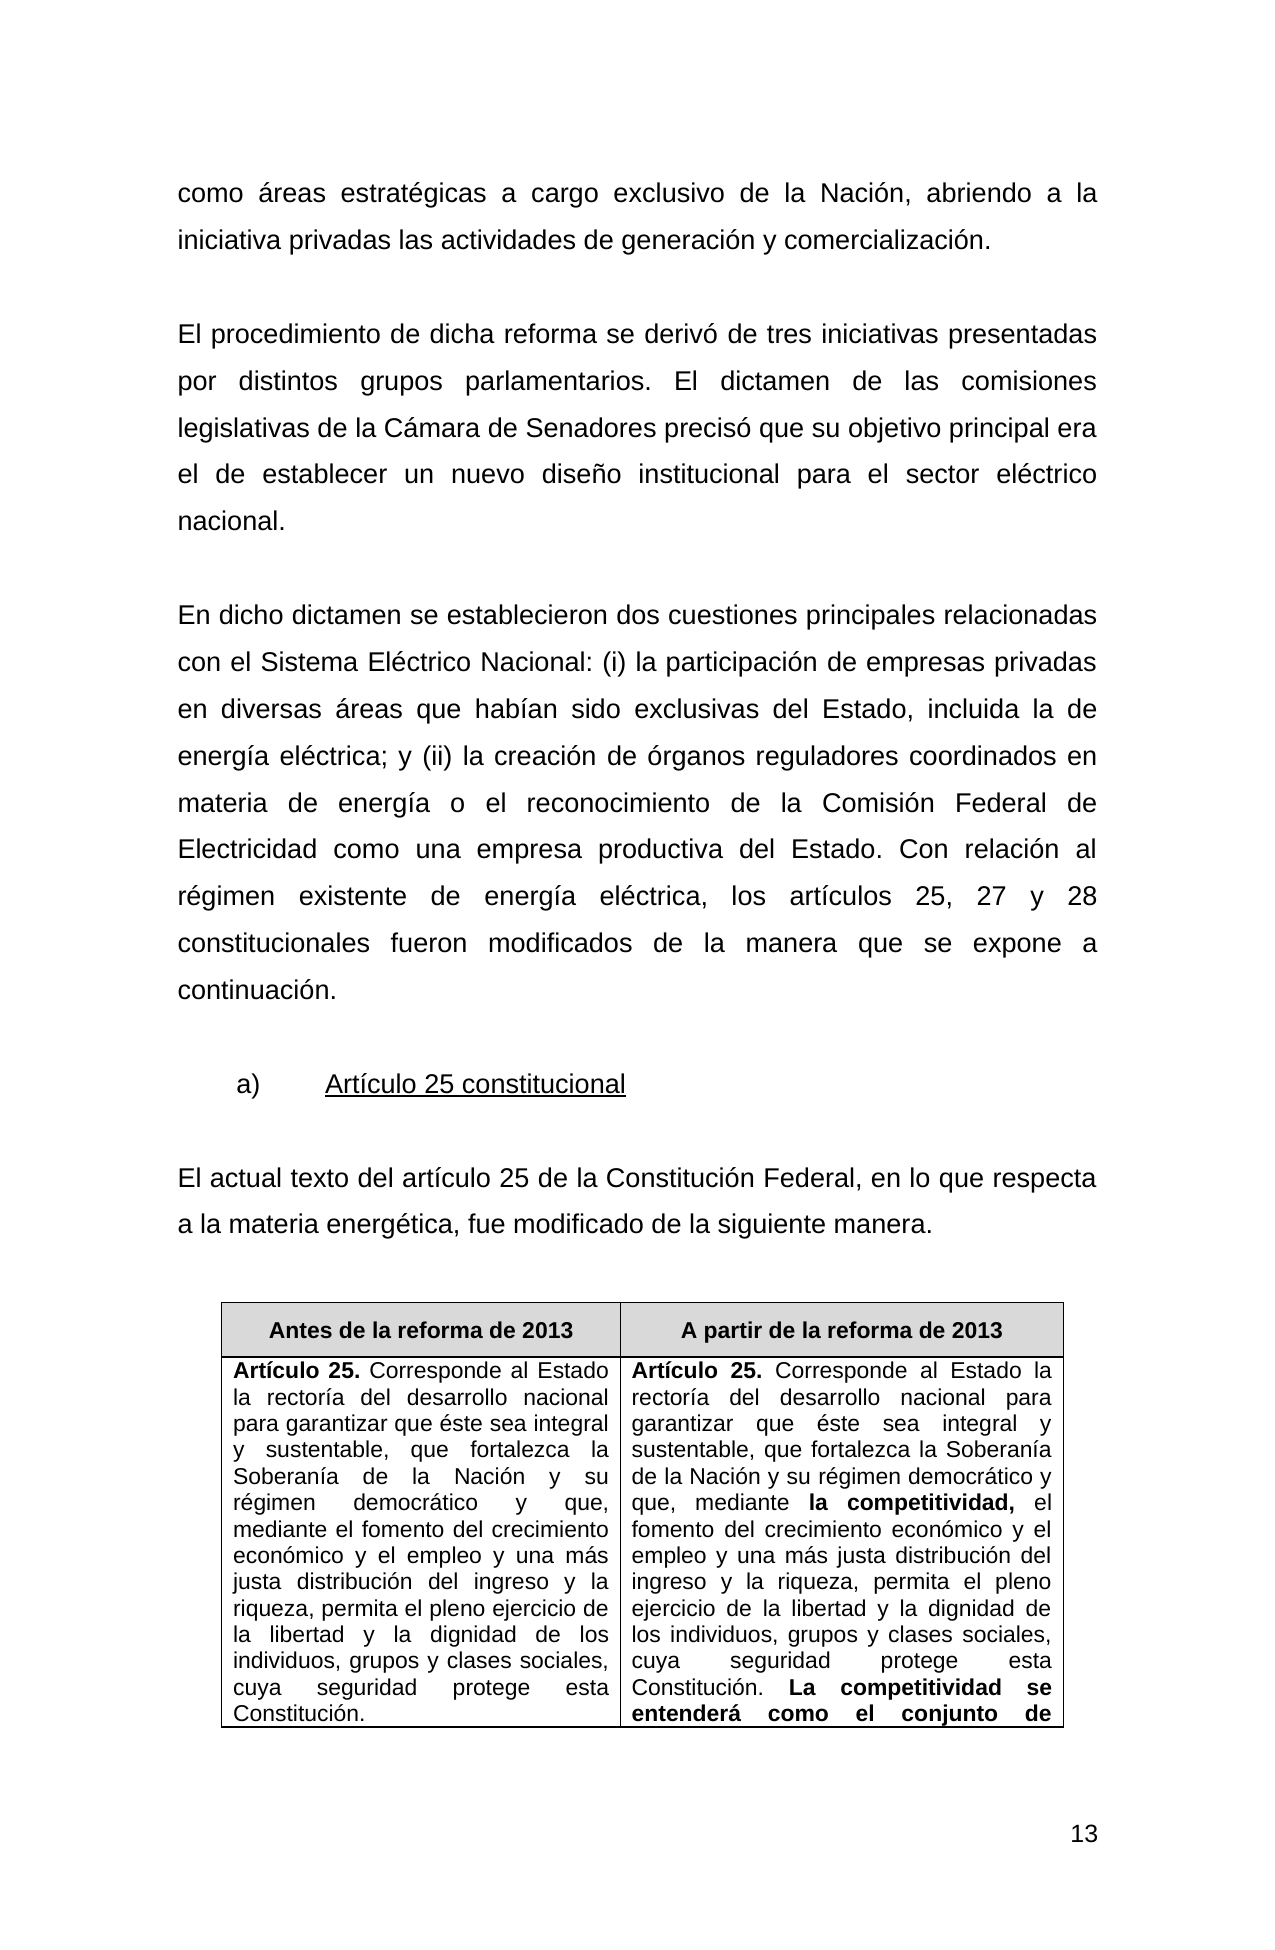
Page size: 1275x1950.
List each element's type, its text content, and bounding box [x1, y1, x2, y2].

list El procedimiento de dicha reforma se derivó de tres iniciativas presentadas por distintos grupos parlamentarios. El dictamen de las comisiones legislativas de la Cámara de Senadores precisó que su objetivo principal era el de establecer un nuevo diseño institucional para el sector eléctrico nacional. [177, 318, 1098, 537]
table_header A partir de la reforma de 2013 [621, 1303, 1063, 1356]
list El actual texto del artículo 25 de la Constitución Federal, en lo que respecta a la materia energética, fue modificado de la siguiente manera. [177, 1162, 1098, 1240]
list En dicho dictamen se establecieron dos cuestiones principales relacionadas con el Sistema Eléctrico Nacional: (i) la participación de empresas privadas en diversas áreas que habían sido exclusivas del Estado, incluida la de energía eléctrica; y (ii) la creación de órganos reguladores coordinados en materia de energía o el reconocimiento de la Comisión Federal de Electricidad como una empresa productiva del Estado. Con relación al régimen existente de energía eléctrica, los artículos 25, 27 y 28 constitucionales fueron modificados de la manera que se expone a continuación. [177, 599, 1098, 1005]
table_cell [621, 1358, 1063, 1726]
list Artículo 25 constitucional [236, 1068, 1098, 1099]
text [177, 177, 1098, 255]
table_header Antes de la reforma de 2013 [222, 1303, 620, 1356]
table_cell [222, 1358, 620, 1726]
